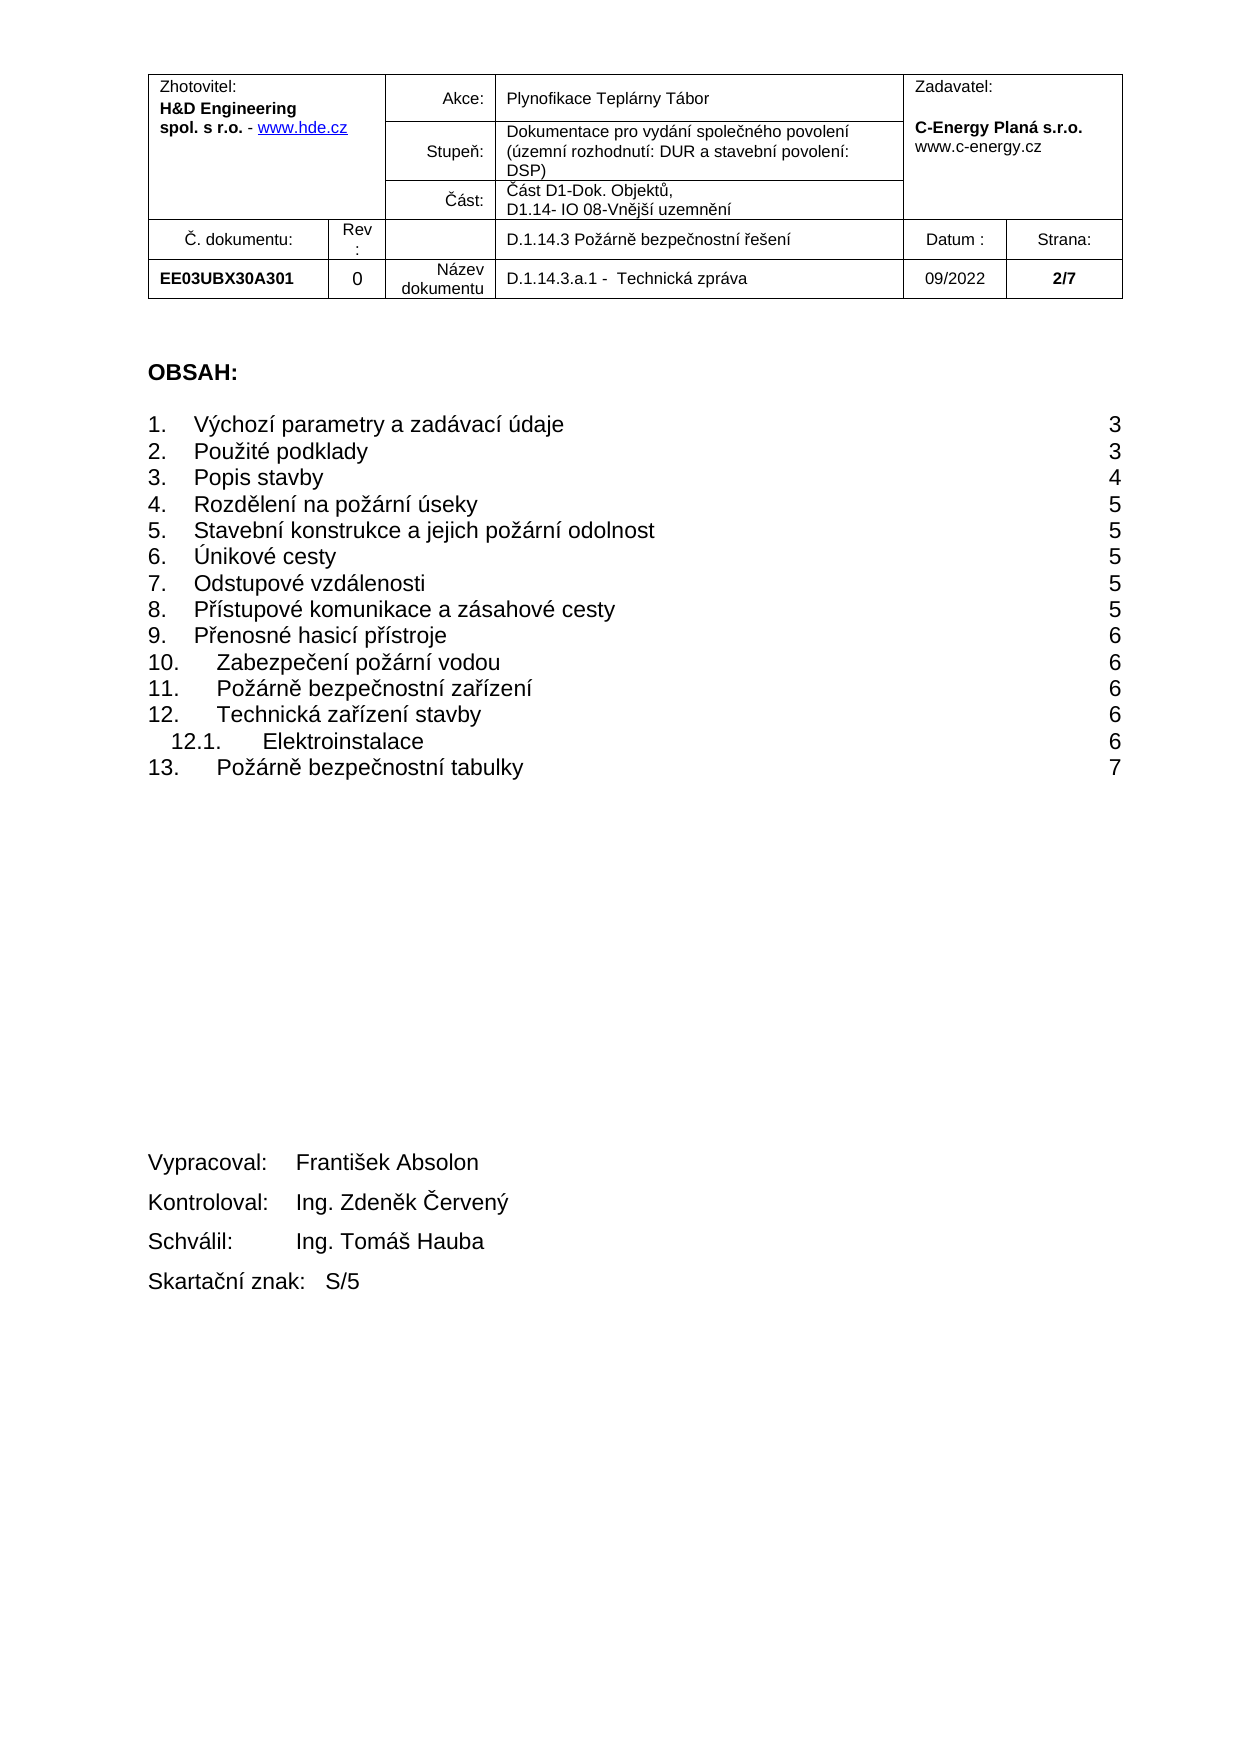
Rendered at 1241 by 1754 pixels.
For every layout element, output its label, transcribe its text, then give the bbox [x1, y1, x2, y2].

text Vypracoval: František Absolon [148, 1149, 1122, 1176]
text 7. Odstupové vzdálenosti 5 [148, 569, 1122, 596]
text 10. Zabezpečení požární vodou 6 [148, 649, 1122, 675]
text 4. Rozdělení na požární úseky 5 [148, 491, 1122, 517]
text 1. Výchozí parametry a zadávací údaje 3 [148, 411, 1122, 438]
text 12. Technická zařízení stavby 6 [148, 701, 1122, 728]
text 3. Popis stavby 4 [148, 464, 1122, 491]
text Kontroloval: Ing. Zdeněk Červený [148, 1189, 1122, 1215]
text 11. Požárně bezpečnostní zařízení 6 [148, 675, 1122, 701]
text 2. Použité podklady 3 [148, 438, 1122, 464]
text OBSAH: [148, 359, 1122, 385]
text 9. Přenosné hasicí přístroje 6 [148, 622, 1122, 649]
text 8. Přístupové komunikace a zásahové cesty 5 [148, 596, 1122, 622]
text 13. Požárně bezpečnostní tabulky 7 [148, 754, 1122, 780]
text 6. Únikové cesty 5 [148, 543, 1122, 569]
text Schválil: Ing. [148, 1228, 1122, 1255]
text 5. Stavební konstrukce a jejich požární odolnost 5 [148, 517, 1122, 543]
text 12.1. Elektroinstalace 6 [171, 728, 1122, 754]
text Skartační znak: S/5 [148, 1268, 1122, 1294]
